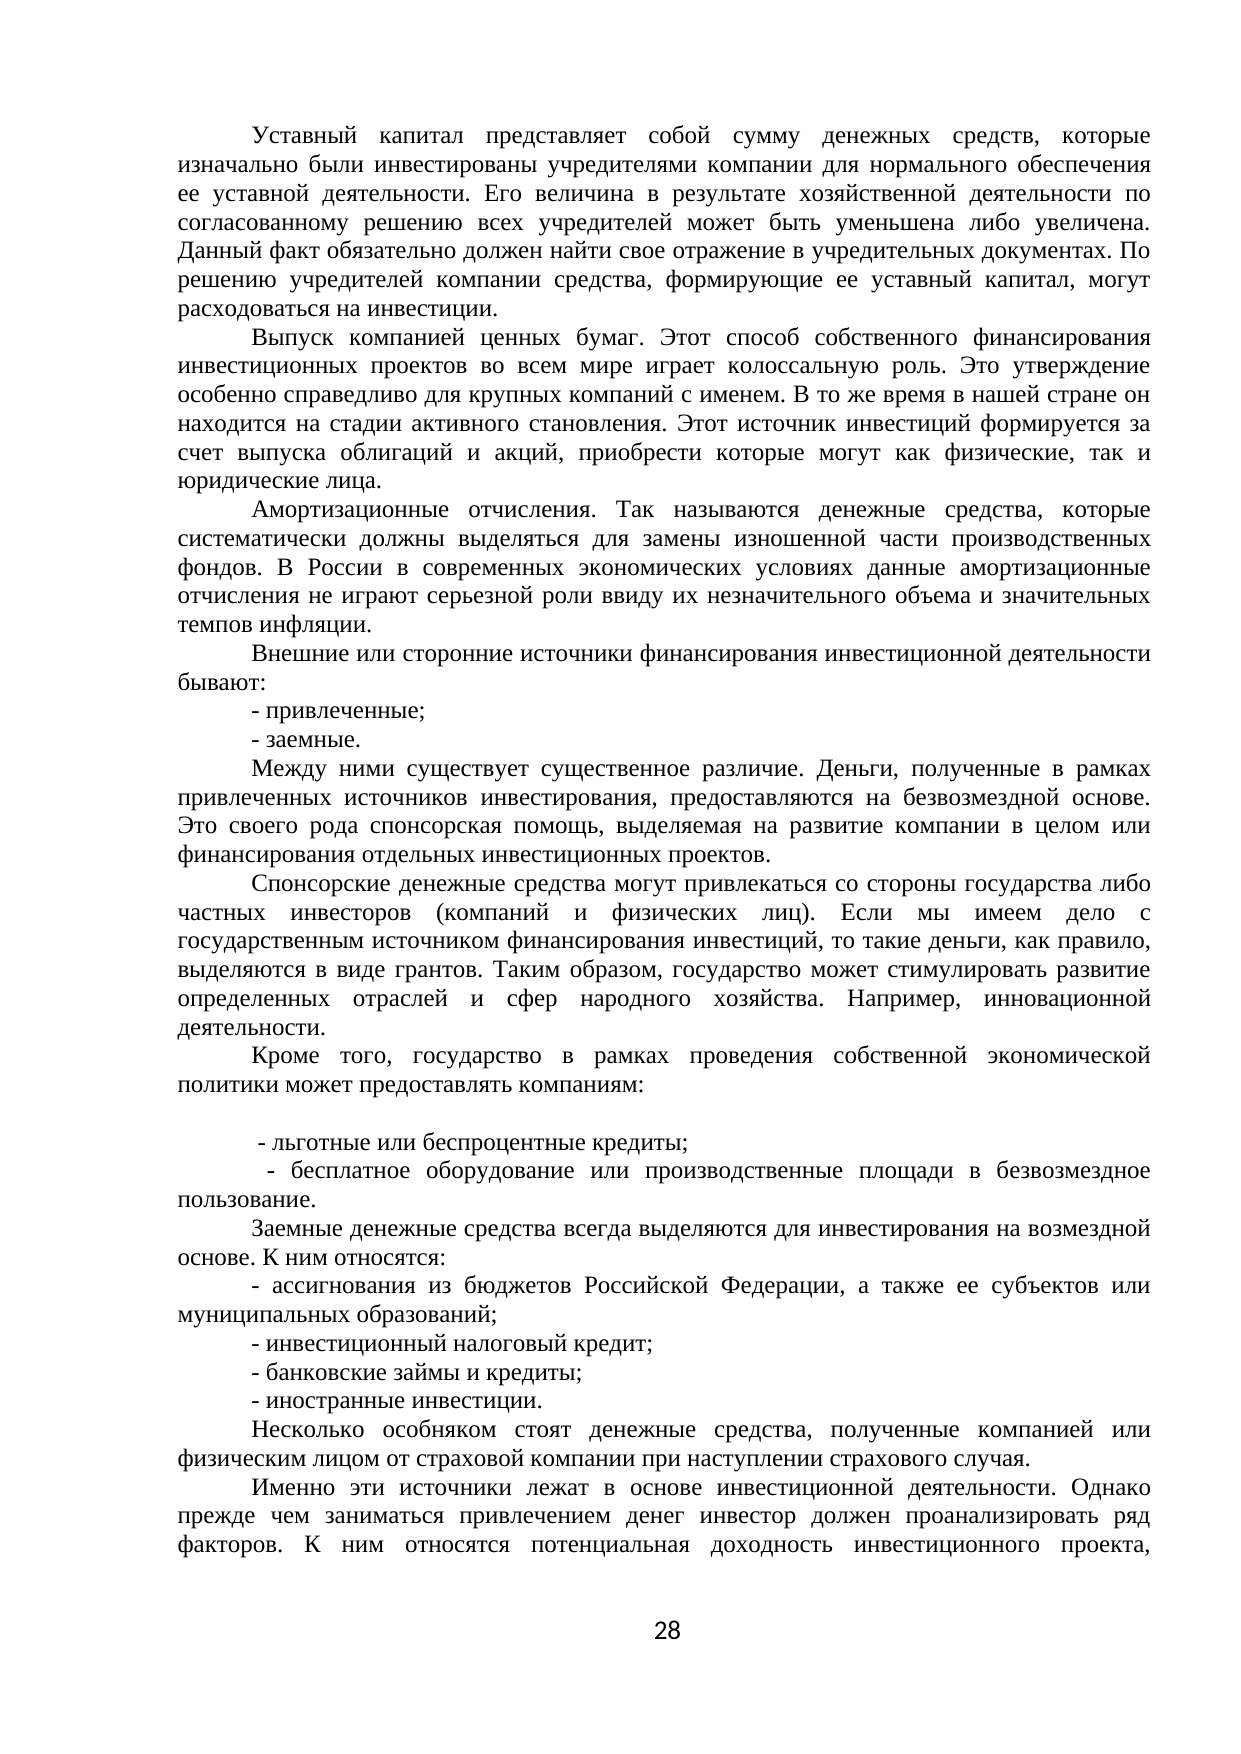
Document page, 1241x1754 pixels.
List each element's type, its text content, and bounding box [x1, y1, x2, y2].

text Амортизационные отчисления. Так называются денежные средства, которые систематически должны выделяться для замены изношенной части производственных фондов. В России в современных экономических условиях данные амортизационные отчисления не играют серьезной роли ввиду их незначительного объема и значительных темпов инфляции. [177, 494, 1152, 638]
text - инвестиционный налоговый кредит; [177, 1328, 1152, 1357]
text - банковские займы и кредиты; [177, 1357, 1152, 1386]
text - иностранные инвестиции. [177, 1386, 1152, 1414]
text Между ними существует существенное различие. Деньги, полученные в рамках привлеченных источников инвестирования, предоставляются на безвозмездной основе. Это своего рода спонсорская помощь, выделяемая на развитие компании в целом или финансирования отдельных инвестиционных проектов. [177, 753, 1152, 868]
text - заемные. [177, 724, 1152, 753]
text - ассигнования из бюджетов Российской Федерации, а также ее субъектов или муниципальных образований; [177, 1271, 1152, 1328]
text Несколько особняком стоят денежные средства, полученные компанией или физическим лицом от страховой компании при наступлении страхового случая. [177, 1414, 1152, 1472]
text - льготные или беспроцентные кредиты; [177, 1127, 1152, 1156]
text Внешние или сторонние источники финансирования инвестиционной деятельности бывают: [177, 638, 1152, 696]
text Заемные денежные средства всегда выделяются для инвестирования на возмездной основе. К ним относятся: [177, 1213, 1152, 1271]
text - привлеченные; [177, 696, 1152, 724]
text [177, 1472, 1152, 1558]
text - бесплатное оборудование или производственные площади в безвозмездное пользование. [177, 1156, 1152, 1213]
text Уставный капитал представляет собой сумму денежных средств, которые изначально были инвестированы учредителями компании для нормального обеспечения ее уставной деятельности. Его величина в результате хозяйственной деятельности по согласованному решению всех учредителей может быть уменьшена либо увеличена. Данный факт обязательно должен найти свое отражение в учредительных документах. По решению учредителей компании средства, формирующие ее уставный капитал, могут расходоваться на инвестиции. [177, 121, 1152, 322]
text Спонсорские денежные средства могут привлекаться со стороны государства либо частных инвесторов (компаний и физических лиц). Если мы имеем дело с государственным источником финансирования инвестиций, то такие деньги, как правило, выделяются в виде грантов. Таким образом, государство может стимулировать развитие определенных отраслей и сфер народного хозяйства. Например, инновационной деятельности. [177, 868, 1152, 1041]
text Выпуск компанией ценных бумаг. Этот способ собственного финансирования инвестиционных проектов во всем мире играет колоссальную роль. Это утверждение особенно справедливо для крупных компаний с именем. В то же время в нашей стране он находится на стадии активного становления. Этот источник инвестиций формируется за счет выпуска облигаций и акций, приобрести которые могут как физические, так и юридические лица. [177, 322, 1152, 494]
text Кроме того, государство в рамках проведения собственной экономической политики может предоставлять компаниям: [177, 1041, 1152, 1098]
